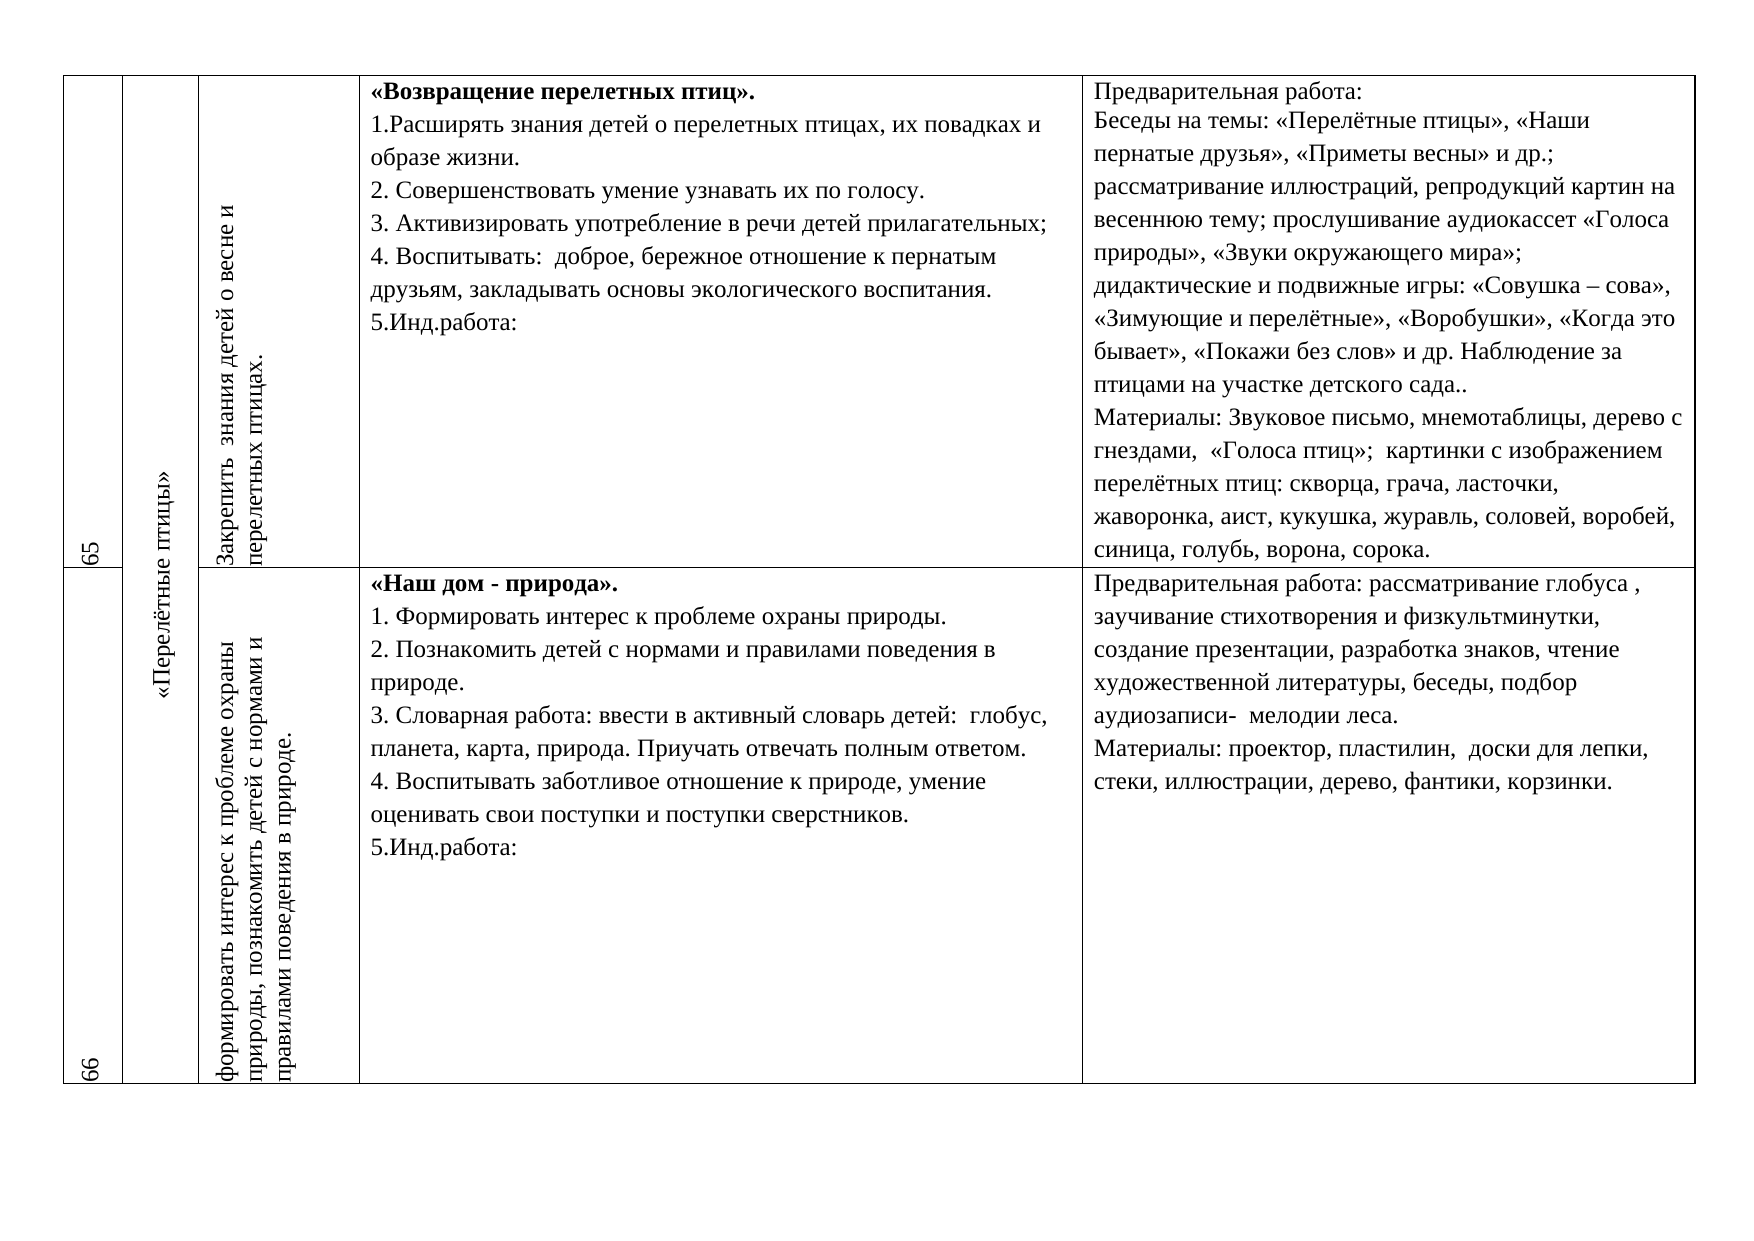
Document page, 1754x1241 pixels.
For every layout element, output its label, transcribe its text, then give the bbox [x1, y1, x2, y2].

table_cell 66 [64, 568, 122, 1083]
table_cell Предварительная работа: рассматривание глобуса , заучивание стихотворения и физкультминутки, создание презентации, разработка знаков, чтение художественной литературы, беседы, подбор аудиозаписи- мелодии леса. Материалы: проектор, пластилин, доски для лепки, стеки, иллюстрации, дерево, фантики, корзинки. [1083, 568, 1694, 1083]
table_cell «Перелётные птицы» [123, 76, 198, 1083]
table_cell «Наш дом - природа». 1. Формировать интерес к проблеме охраны природы. 2. Познакомить детей с нормами и правилами поведения в природе. 3. Словарная работа: ввести в активный словарь детей: глобус, планета, карта, природа. Приучать отвечать полным ответом. 4. Воспитывать заботливое отношение к природе, умение оценивать свои поступки и поступки сверстников. 5.Инд.работа: [360, 568, 1082, 1083]
table_cell Закрепить знания детей о весне и перелетных птицах. [199, 76, 359, 567]
table_cell «Возвращение перелетных птиц». 1.Расширять знания детей о перелетных птицах, их повадках и образе жизни. 2. Совершенствовать умение узнавать их по голосу. 3. Активизировать употребление в речи детей прилагательных; 4. Воспитывать: доброе, бережное отношение к пернатым друзьям, закладывать основы экологического воспитания. 5.Инд.работа: [360, 76, 1082, 567]
table_cell формировать интерес к проблеме охраны природы, познакомить детей с нормами и правилами поведения в природе. [199, 568, 359, 1083]
table_cell 65 [64, 76, 122, 567]
table_cell Предварительная работа: Беседы на темы: «Перелётные птицы», «Наши пернатые друзья», «Приметы весны» и др.; рассматривание иллюстраций, репродукций картин на весеннюю тему; прослушивание аудиокассет «Голоса природы», «Звуки окружающего мира»; дидактические и подвижные игры: «Совушка – сова», «Зимующие и перелётные», «Воробушки», «Когда это бывает», «Покажи без слов» и др. Наблюдение за птицами на участке детского сада.. Материалы: Звуковое письмо, мнемотаблицы, дерево с гнездами, «Голоса птиц»; картинки с изображением перелётных птиц: скворца, грача, ласточки, жаворонка, аист, кукушка, журавль, соловей, воробей, синица, голубь, ворона, сорока. [1083, 76, 1694, 567]
